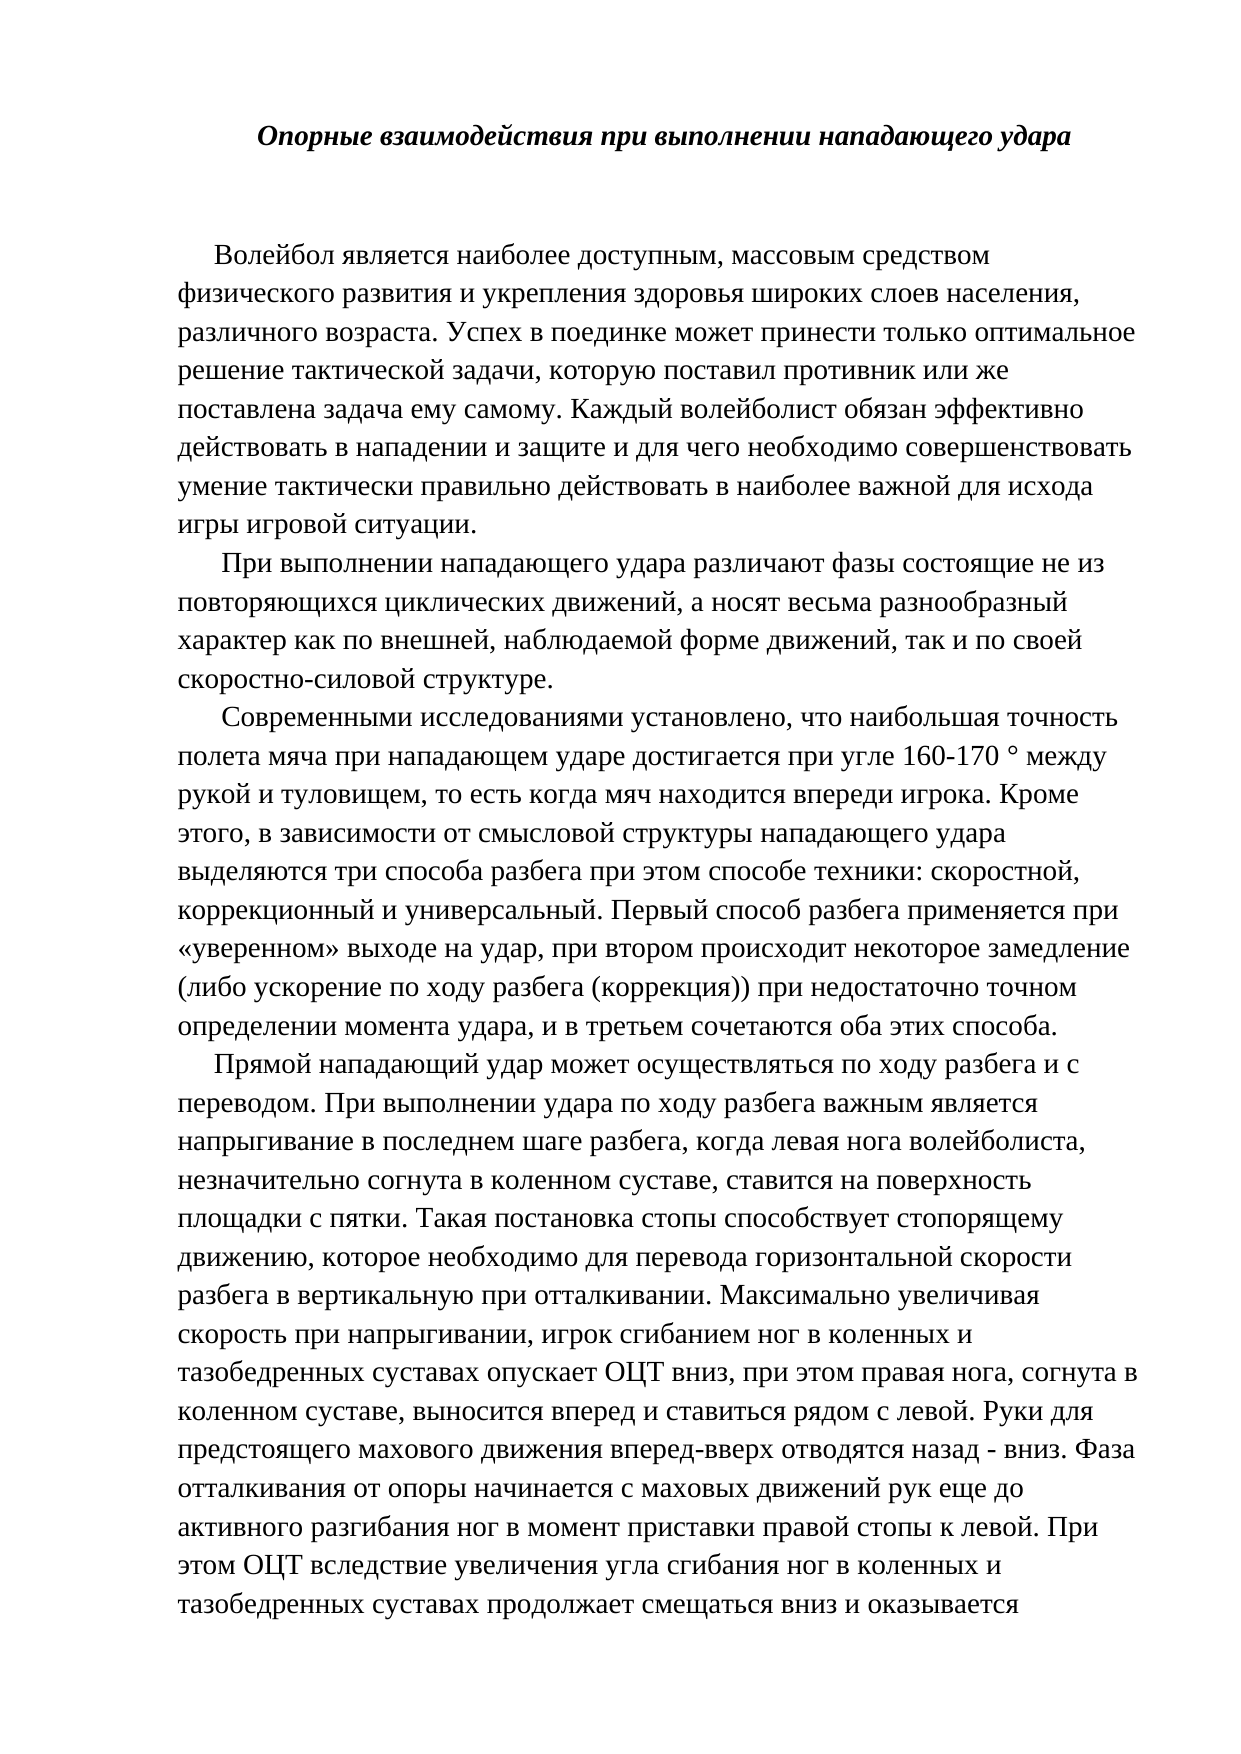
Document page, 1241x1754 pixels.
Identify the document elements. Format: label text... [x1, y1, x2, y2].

text Опорные взаимодействия при выполнении нападающего удара [177, 118, 1152, 152]
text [177, 237, 1152, 1619]
